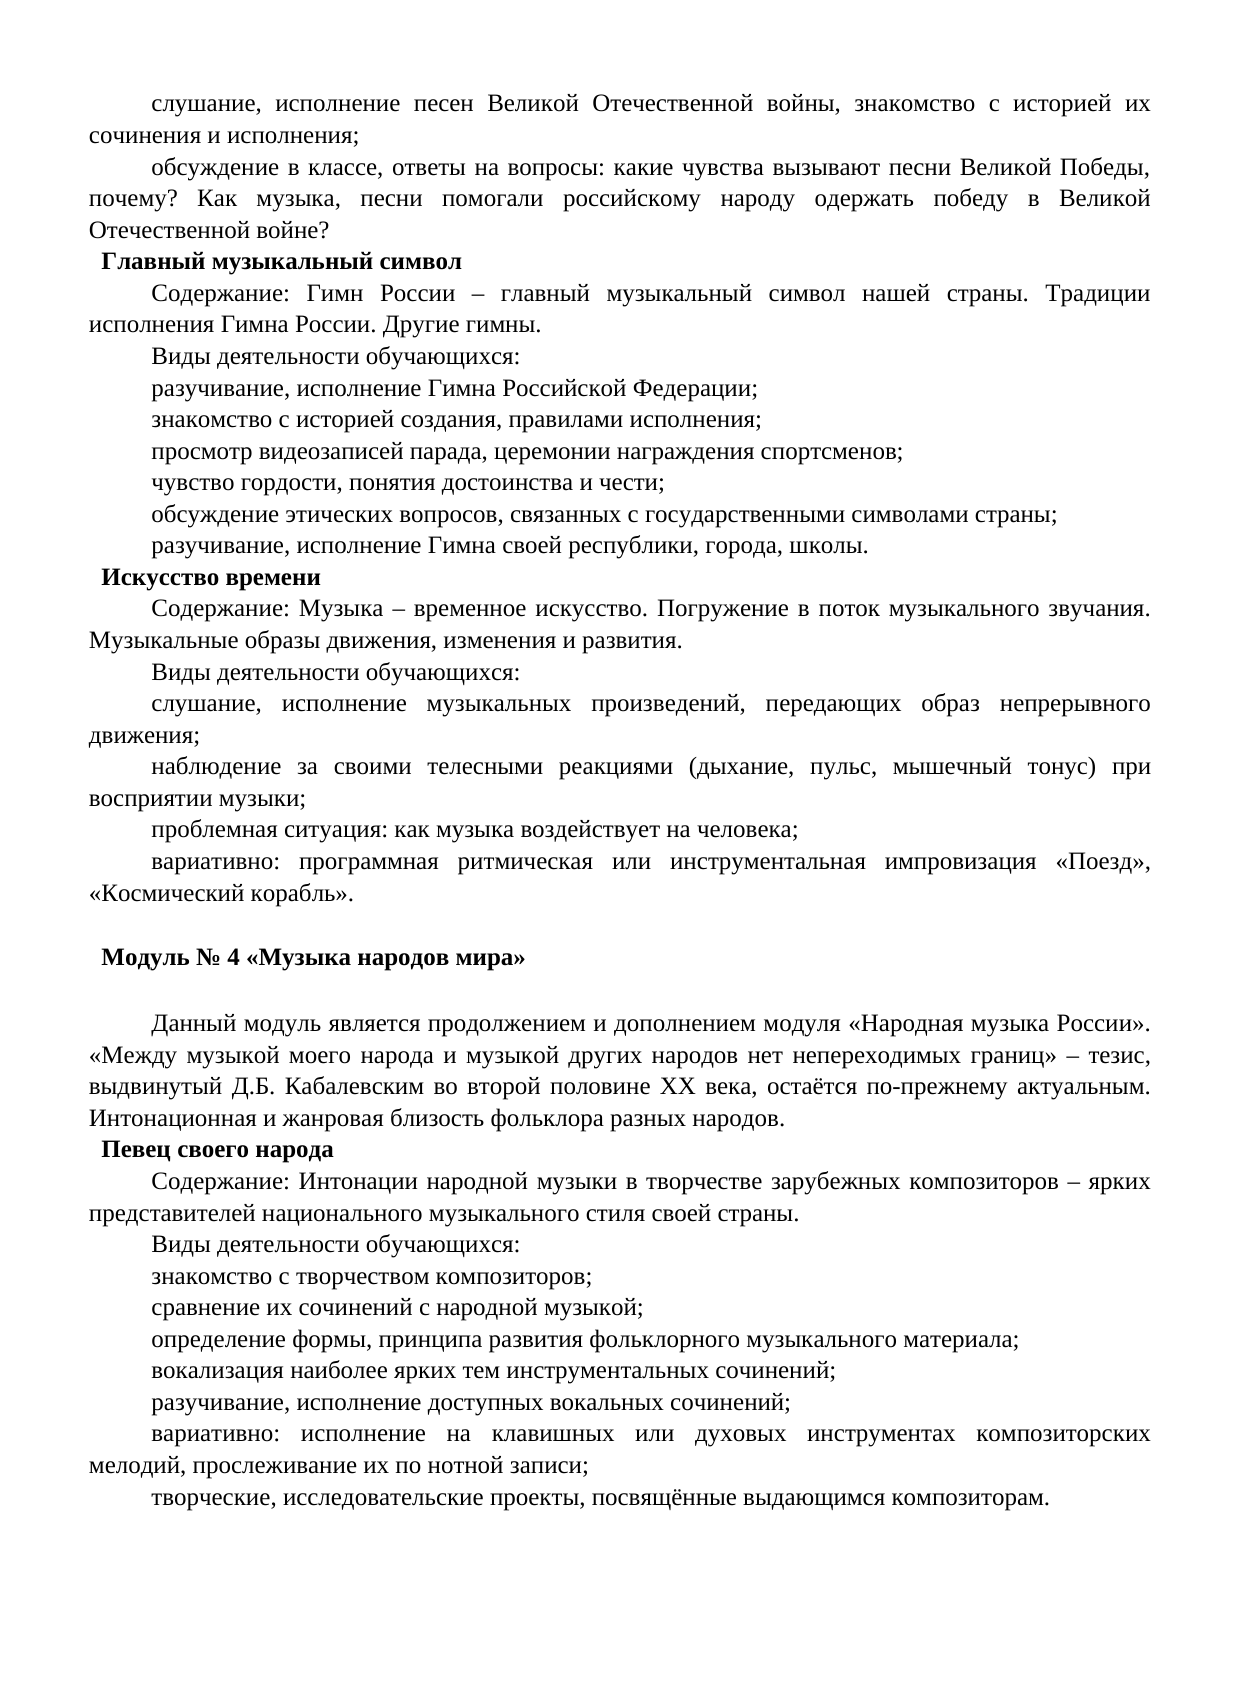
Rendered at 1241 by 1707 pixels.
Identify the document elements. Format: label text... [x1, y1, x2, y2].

text Содержание: Интонации народной музыки в творчестве зарубежных композиторов – ярких представителей национального музыкального стиля своей страны. [89, 1166, 1152, 1226]
text творческие, исследовательские проекты, посвящённые выдающимся композиторам. [89, 1482, 1152, 1510]
text Главный музыкальный символ [101, 246, 1152, 275]
text Содержание: Музыка – временное искусство. Погружение в поток музыкального звучания. Музыкальные образы движения, изменения и развития. [89, 593, 1152, 654]
text Виды деятельности обучающихся: [89, 341, 1152, 370]
text обсуждение в классе, ответы на вопросы: какие чувства вызывают песни Великой Победы, почему? Как музыка, песни помогали российскому народу одержать победу в Великой Отечественной войне? [89, 152, 1152, 243]
text просмотр видеозаписей парада, церемонии награждения спортсменов; [89, 436, 1152, 464]
text Модуль № 4 «Музыка народов мира» [101, 942, 1152, 971]
text Виды деятельности обучающихся: [89, 1229, 1152, 1258]
text чувство гордости, понятия достоинства и чести; [89, 467, 1152, 496]
text Виды деятельности обучающихся: [89, 657, 1152, 685]
text слушание, исполнение музыкальных произведений, передающих образ непрерывного движения; [89, 688, 1152, 748]
text обсуждение этических вопросов, связанных с государственными символами страны; [89, 499, 1152, 528]
text знакомство с творчеством композиторов; [89, 1261, 1152, 1289]
text Данный модуль является продолжением и дополнением модуля «Народная музыка России». «Между музыкой моего народа и музыкой других народов нет непереходимых границ» – тезис, выдвинутый Д.Б. Кабалевским во второй половине ХХ века, остаётся по-прежнему актуальным. Интонационная и жанровая близость фольклора разных народов. [89, 1008, 1152, 1132]
text разучивание, исполнение Гимна своей республики, города, школы. [89, 530, 1152, 559]
text Певец своего народа [101, 1134, 1152, 1163]
text разучивание, исполнение Гимна Российской Федерации; [89, 373, 1152, 401]
text вариативно: программная ритмическая или инструментальная импровизация «Поезд», «Космический корабль». [89, 846, 1152, 906]
text Искусство времени [101, 562, 1152, 591]
text сравнение их сочинений с народной музыкой; [89, 1292, 1152, 1321]
text Содержание: Гимн России – главный музыкальный символ нашей страны. Традиции исполнения Гимна России. Другие гимны. [89, 278, 1152, 338]
text вариативно: исполнение на клавишных или духовых инструментах композиторских мелодий, прослеживание их по нотной записи; [89, 1418, 1152, 1479]
text разучивание, исполнение доступных вокальных сочинений; [89, 1387, 1152, 1416]
text знакомство с историей создания, правилами исполнения; [89, 404, 1152, 433]
text вокализация наиболее ярких тем инструментальных сочинений; [89, 1355, 1152, 1384]
text определение формы, принципа развития фольклорного музыкального материала; [89, 1324, 1152, 1353]
text наблюдение за своими телесными реакциями (дыхание, пульс, мышечный тонус) при восприятии музыки; [89, 751, 1152, 812]
text проблемная ситуация: как музыка воздействует на человека; [89, 814, 1152, 843]
text слушание, исполнение песен Великой Отечественной войны, знакомство с историей их сочинения и исполнения; [89, 88, 1152, 149]
